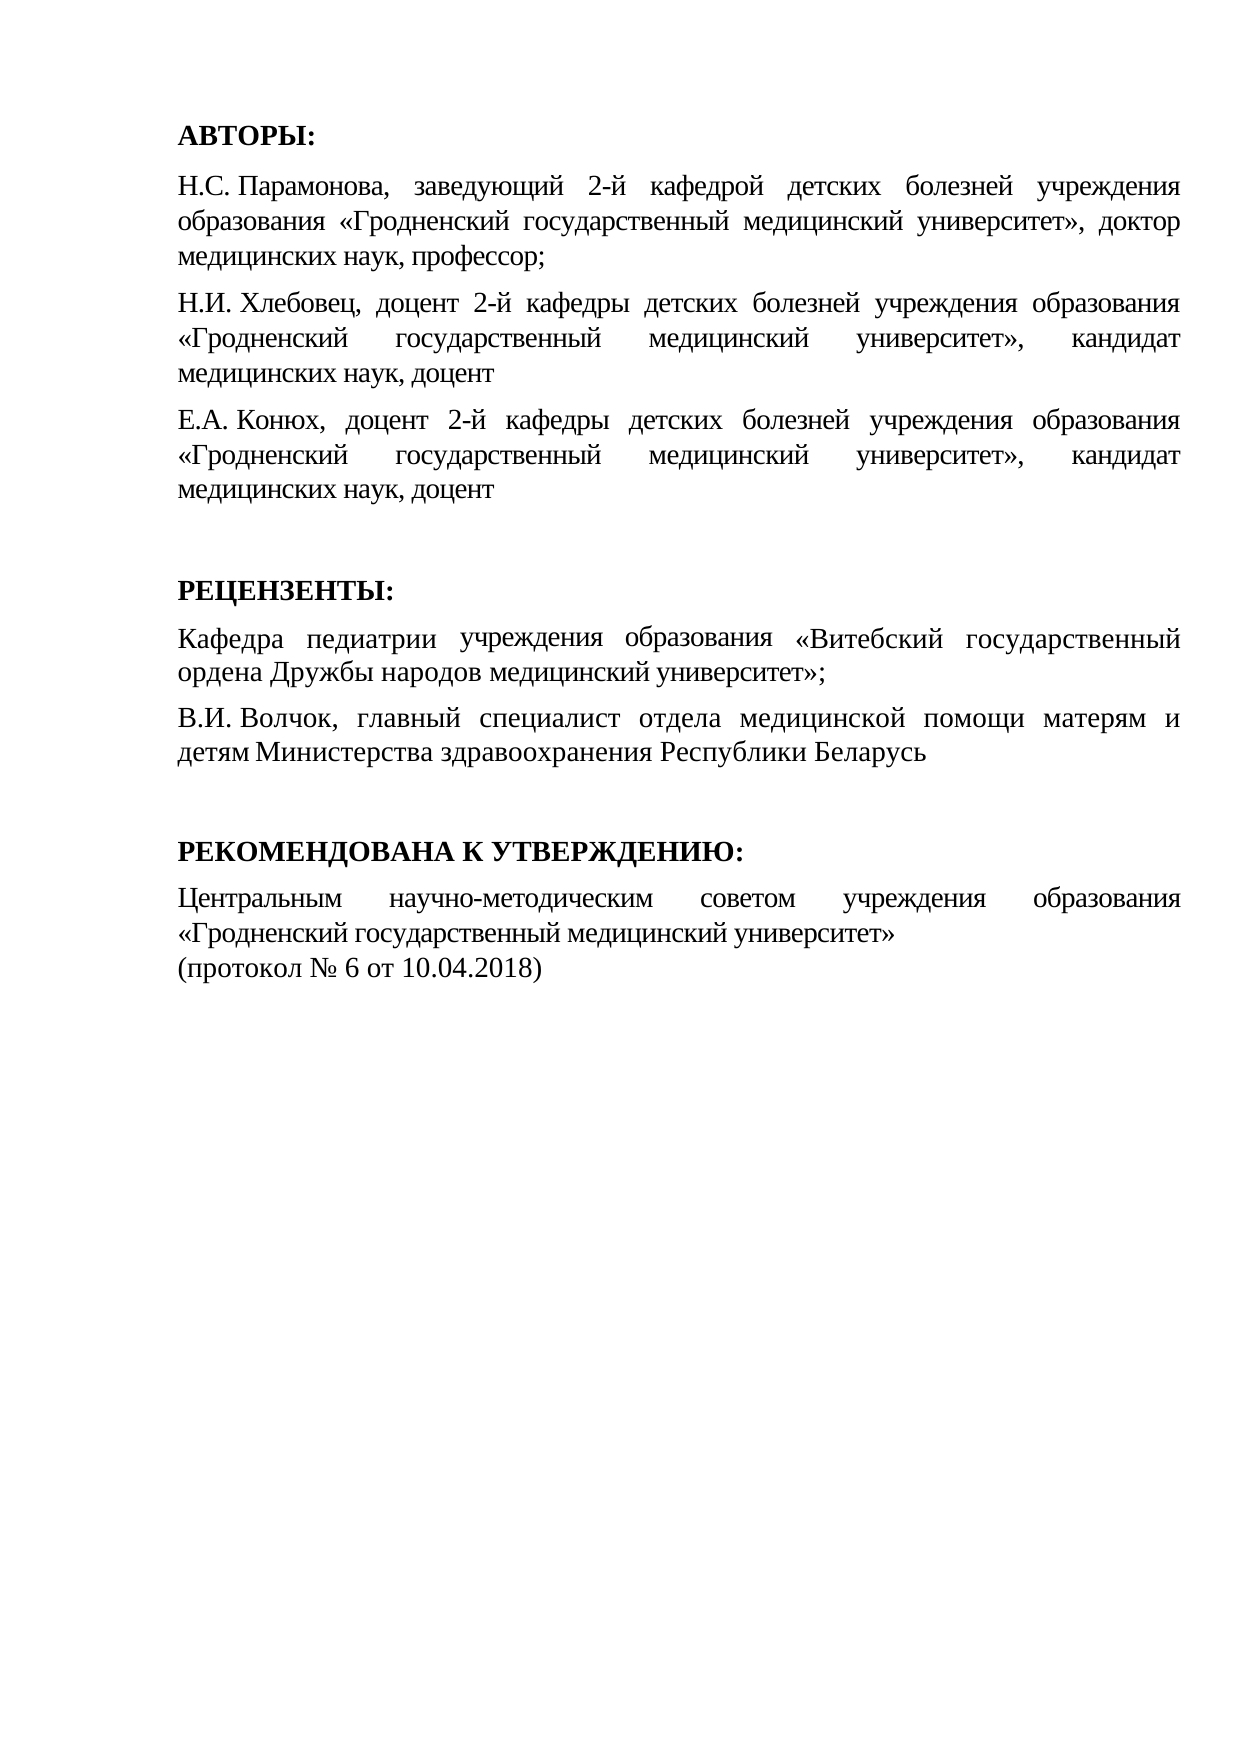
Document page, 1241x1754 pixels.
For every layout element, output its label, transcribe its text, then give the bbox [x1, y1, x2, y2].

text Центральным научно-методическим советом учреждения образования «Гродненский государственный медицинский университет» [177, 881, 1181, 950]
text Е.А. Конюх, доцент 2-й кафедры детских болезней учреждения образования «Гродненский государственный медицинский университет», кандидат медицинских наук, доцент [177, 402, 1181, 506]
text (протокол № 6 от 10.04.2018) [177, 950, 1181, 984]
text В.И. Волчок, главный специалист отдела медицинской помощи матерям и детям Министерства здравоохранения Республики Беларусь [177, 700, 1181, 767]
text АВТОРЫ: [177, 118, 1181, 152]
text РЕЦЕНЗЕНТЫ: [177, 573, 1181, 607]
text РЕКОМЕНДОВАНА К УТВЕРЖДЕНИЮ: [177, 834, 1181, 868]
text Н.С. Парамонова, заведующий 2-й кафедрой детских болезней учреждения образования «Гродненский государственный медицинский университет», доктор медицинских наук, профессор; [177, 168, 1181, 273]
text Н.И. Хлебовец, доцент 2-й кафедры детских болезней учреждения образования «Гродненский государственный медицинский университет», кандидат медицинских наук, доцент [177, 285, 1181, 389]
text Кафедра педиатрии учреждения образования «Витебский государственный ордена Дружбы народов медицинский университет»; [177, 619, 1181, 688]
